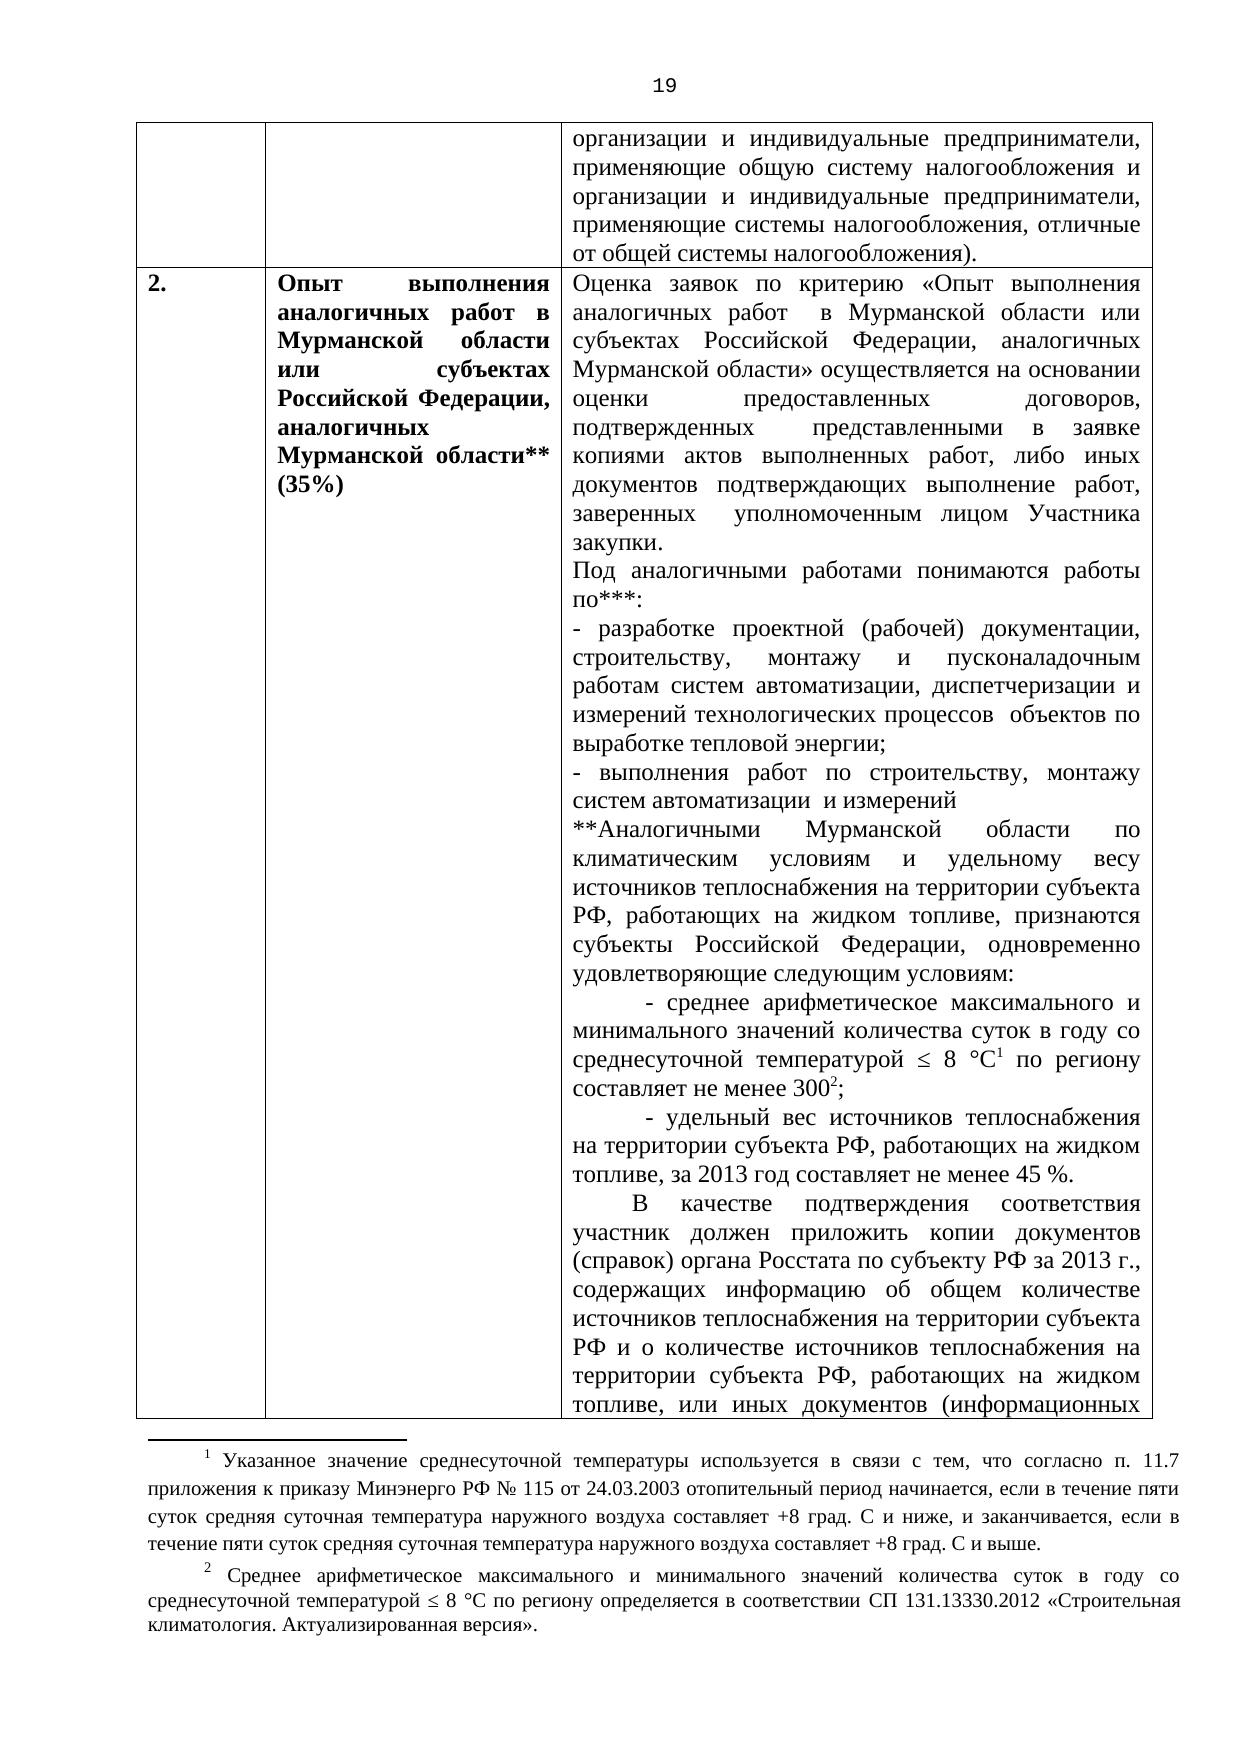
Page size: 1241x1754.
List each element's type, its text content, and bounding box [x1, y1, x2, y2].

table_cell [266, 123, 561, 267]
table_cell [266, 268, 561, 1418]
table_cell 2. [137, 268, 265, 1418]
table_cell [562, 123, 1152, 267]
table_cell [562, 268, 1152, 1418]
table_cell 1. [137, 123, 265, 267]
